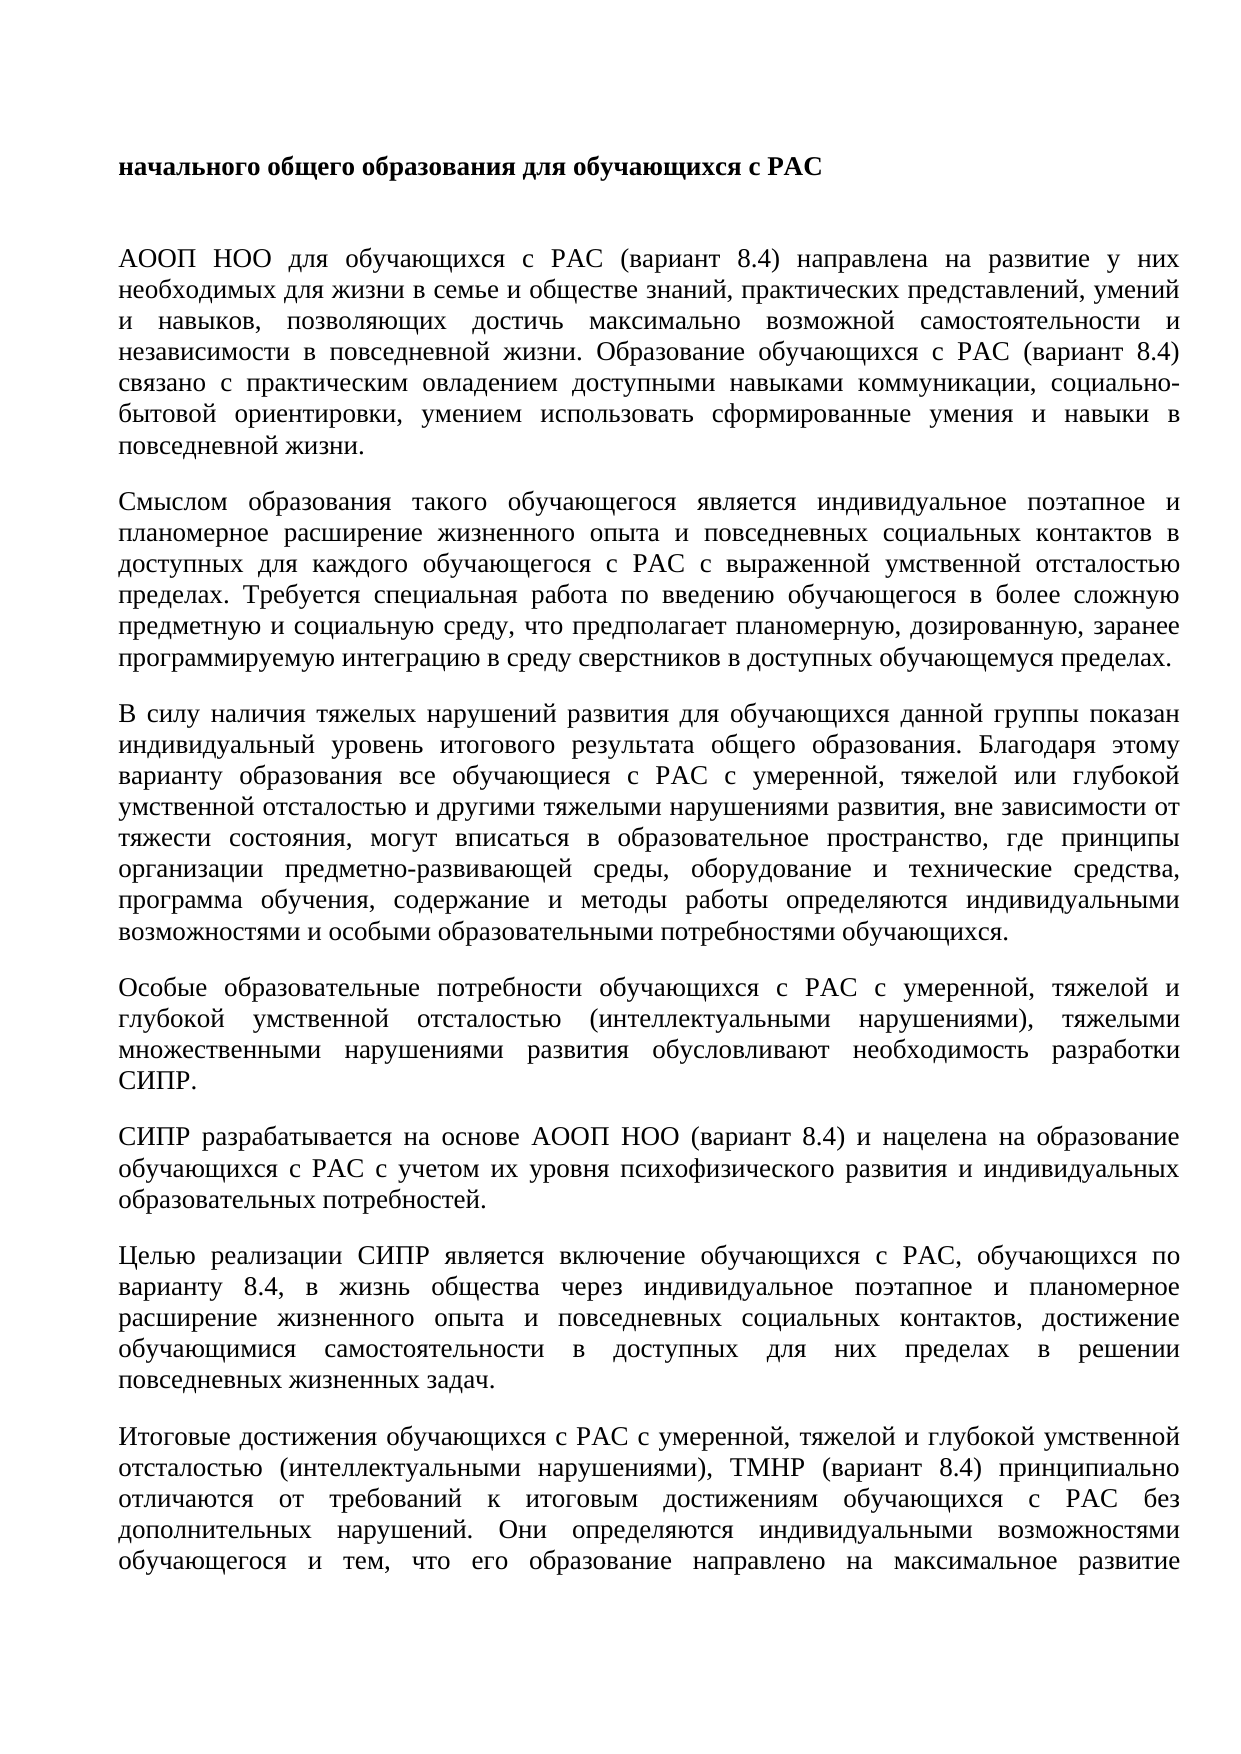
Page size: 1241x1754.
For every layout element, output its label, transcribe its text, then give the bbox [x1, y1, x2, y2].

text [118, 150, 1112, 181]
text Особые образовательные потребности обучающихся с РАС с умеренной, тяжелой и глубокой умственной отсталостью (интеллектуальными нарушениями), тяжелыми множественными нарушениями развития обусловливают необходимость разработки СИПР. [118, 971, 1181, 1096]
text Целью реализации СИПР является включение обучающихся с РАС, обучающихся по варианту 8.4, в жизнь общества через индивидуальное поэтапное и планомерное расширение жизненного опыта и повседневных социальных контактов, достижение обучающимися самостоятельности в доступных для них пределах в решении повседневных жизненных задач. [118, 1239, 1181, 1395]
text В силу наличия тяжелых нарушений развития для обучающихся данной группы показан индивидуальный уровень итогового результата общего образования. Благодаря этому варианту образования все обучающиеся с РАС с умеренной, тяжелой или глубокой умственной отсталостью и другими тяжелыми нарушениями развития, вне зависимости от тяжести состояния, могут вписаться в образовательное пространство, где принципы организации предметно-развивающей среды, оборудование и технические средства, программа обучения, содержание и методы работы определяются индивидуальными возможностями и особыми образовательными потребностями обучающихся. [118, 697, 1181, 946]
text АООП НОО для обучающихся с РАС (вариант 8.4) направлена на развитие у них необходимых для жизни в семье и обществе знаний, практических представлений, умений и навыков, позволяющих достичь максимально возможной самостоятельности и независимости в повседневной жизни. Образование обучающихся с РАС (вариант 8.4) связано с практическим овладением доступными навыками коммуникации, социально-бытовой ориентировки, умением использовать сформированные умения и навыки в повседневной жизни. [118, 242, 1181, 460]
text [118, 1420, 1181, 1575]
text СИПР разрабатывается на основе АООП НОО (вариант 8.4) и нацелена на образование обучающихся с РАС с учетом их уровня психофизического развития и индивидуальных образовательных потребностей. [118, 1121, 1181, 1214]
text Смыслом образования такого обучающегося является индивидуальное поэтапное и планомерное расширение жизненного опыта и повседневных социальных контактов в доступных для каждого обучающегося с РАС с выраженной умственной отсталостью пределах. Требуется специальная работа по введению обучающегося в более сложную предметную и социальную среду, что предполагает планомерную, дозированную, заранее программируемую интеграцию в среду сверстников в доступных обучающемуся пределах. [118, 485, 1181, 672]
